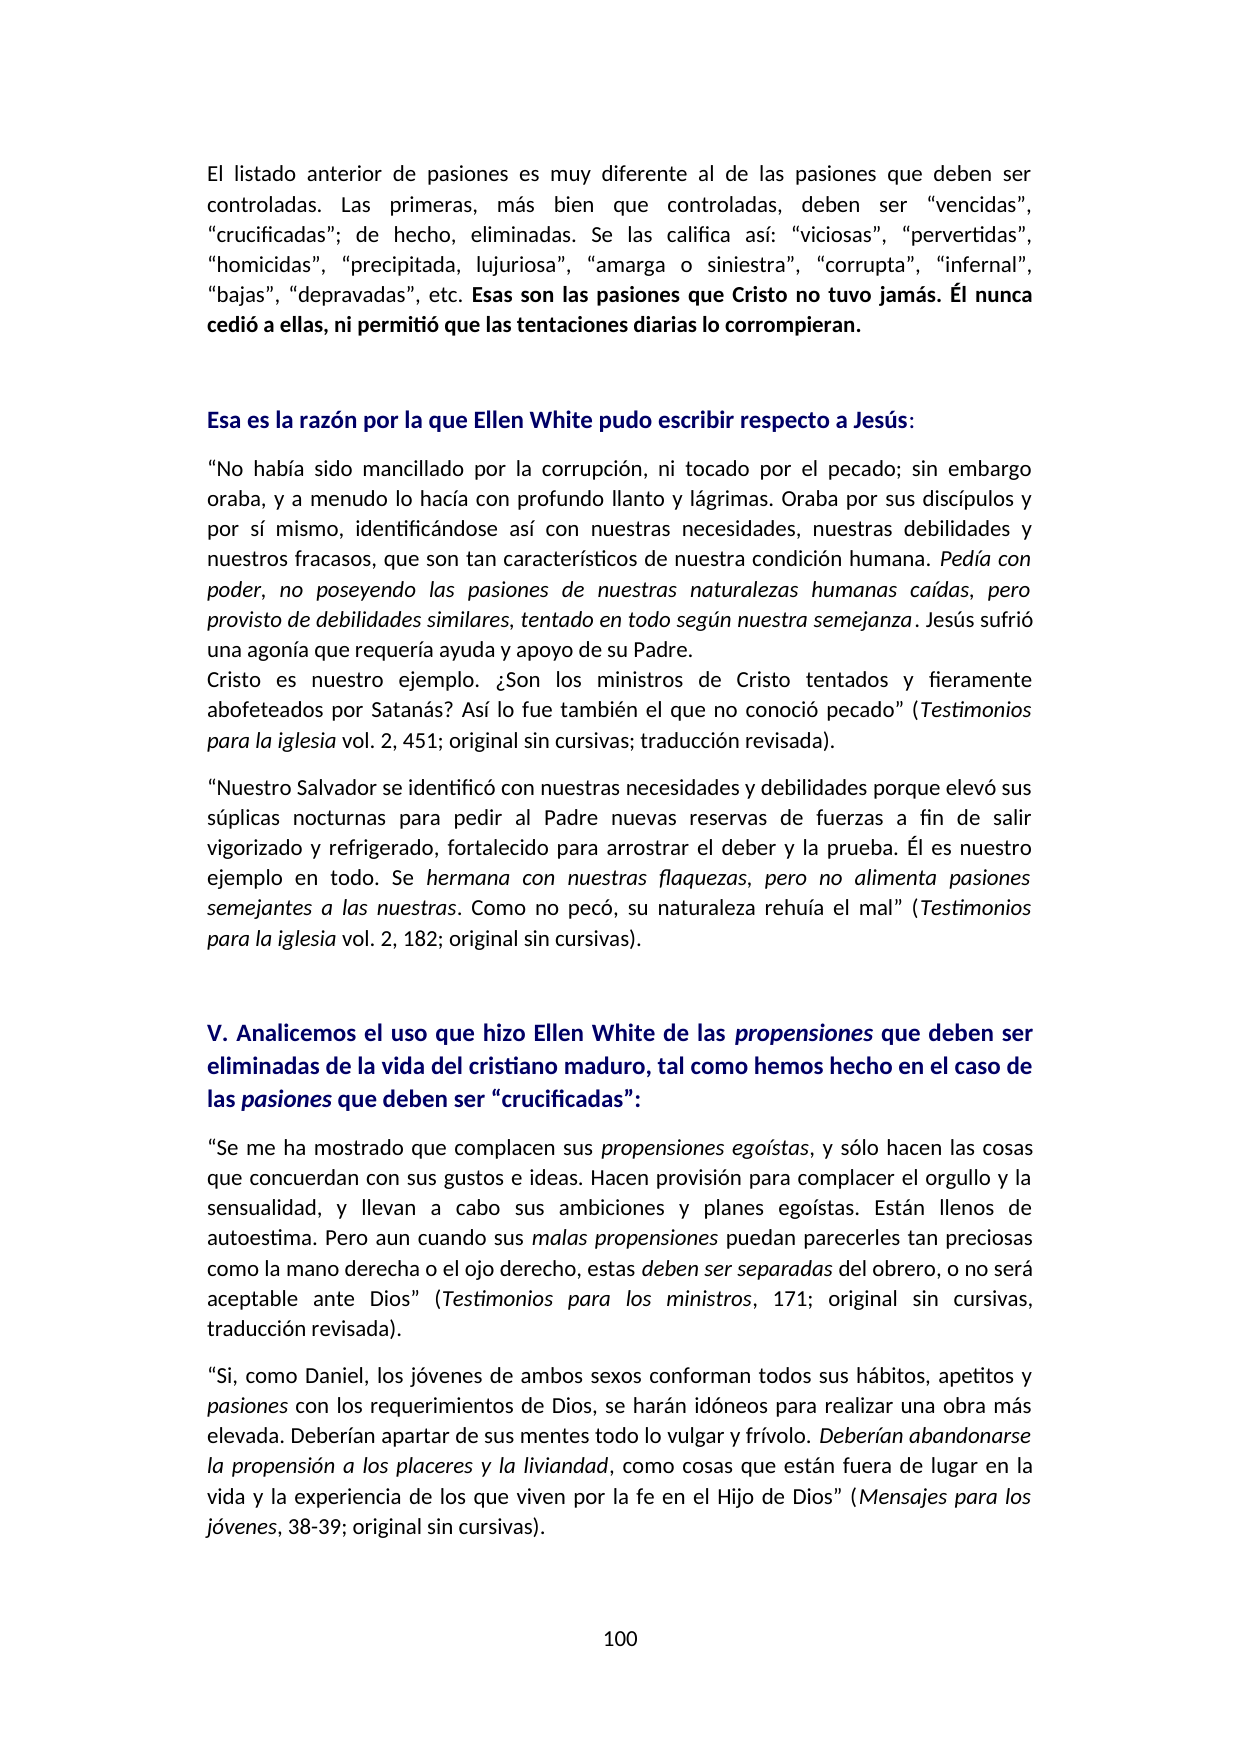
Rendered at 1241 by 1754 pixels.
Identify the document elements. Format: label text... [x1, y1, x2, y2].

text “Nuestro Salvador se identificó con nuestras necesidades y debilidades porque elevó sus súplicas nocturnas para pedir al Padre nuevas reservas de fuerzas a fin de salir vigorizado y refrigerado, fortalecido para arrostrar el deber y la prueba. Él es nuestro ejemplo en todo. Se hermana con nuestras flaquezas, pero no alimenta pasiones semejantes a las nuestras. Como no pecó, su naturaleza rehuía el mal” (Testimonios para la iglesia vol. 2, 182; original sin cursivas). [207, 773, 1033, 952]
text V. Analicemos el uso que hizo Ellen White de las propensiones que deben ser eliminadas de la vida del cristiano maduro, tal como hemos hecho en el caso de las pasiones que deben ser “crucificadas”: [207, 1017, 1033, 1114]
text Esa es la razón por la que Ellen White pudo escribir respecto a Jesús: [207, 404, 1033, 435]
text “No había sido mancillado por la corrupción, ni tocado por el pecado; sin embargo oraba, y a menudo lo hacía con profundo llanto y lágrimas. Oraba por sus discípulos y por sí mismo, identificándose así con nuestras necesidades, nuestras debilidades y nuestros fracasos, que son tan característicos de nuestra condición humana. Pedía con poder, no poseyendo las pasiones de nuestras naturalezas humanas caídas, pero provisto de debilidades similares, tentado en todo según nuestra semejanza. Jesús sufrió una agonía que requería ayuda y apoyo de su Padre. Cristo es nuestro ejemplo. ¿Son los ministros de Cristo tentados y fieramente abofeteados por Satanás? Así lo fue también el que no conoció pecado” (Testimonios para la iglesia vol. 2, 451; original sin cursivas; traducción revisada). [207, 454, 1033, 754]
text “Se me ha mostrado que complacen sus propensiones egoístas, y sólo hacen las cosas que concuerdan con sus gustos e ideas. Hacen provisión para complacer el orgullo y la sensualidad, y llevan a cabo sus ambiciones y planes egoístas. Están llenos de autoestima. Pero aun cuando sus malas propensiones puedan parecerles tan preciosas como la mano derecha o el ojo derecho, estas deben ser separadas del obrero, o no será aceptable ante Dios” (Testimonios para los ministros, 171; original sin cursivas, traducción revisada). [207, 1133, 1033, 1342]
text “Si, como Daniel, los jóvenes de ambos sexos conforman todos sus hábitos, apetitos y pasiones con los requerimientos de Dios, se harán idóneos para realizar una obra más elevada. Deberían apartar de sus mentes todo lo vulgar y frívolo. Deberían abandonarse la propensión a los placeres y la liviandad, como cosas que están fuera de lugar en la vida y la experiencia de los que viven por la fe en el Hijo de Dios” (Mensajes para los jóvenes, 38-39; original sin cursivas). [207, 1361, 1033, 1540]
text El listado anterior de pasiones es muy diferente al de las pasiones que deben ser controladas. Las primeras, más bien que controladas, deben ser “vencidas”, “crucificadas”; de hecho, eliminadas. Se las califica así: “viciosas”, “pervertidas”, “homicidas”, “precipitada, lujuriosa”, “amarga o siniestra”, “corrupta”, “infernal”, “bajas”, “depravadas”, etc. Esas son las pasiones que Cristo no tuvo jamás. Él nunca cedió a ellas, ni permitió que las tentaciones diarias lo corrompieran. [207, 159, 1033, 338]
